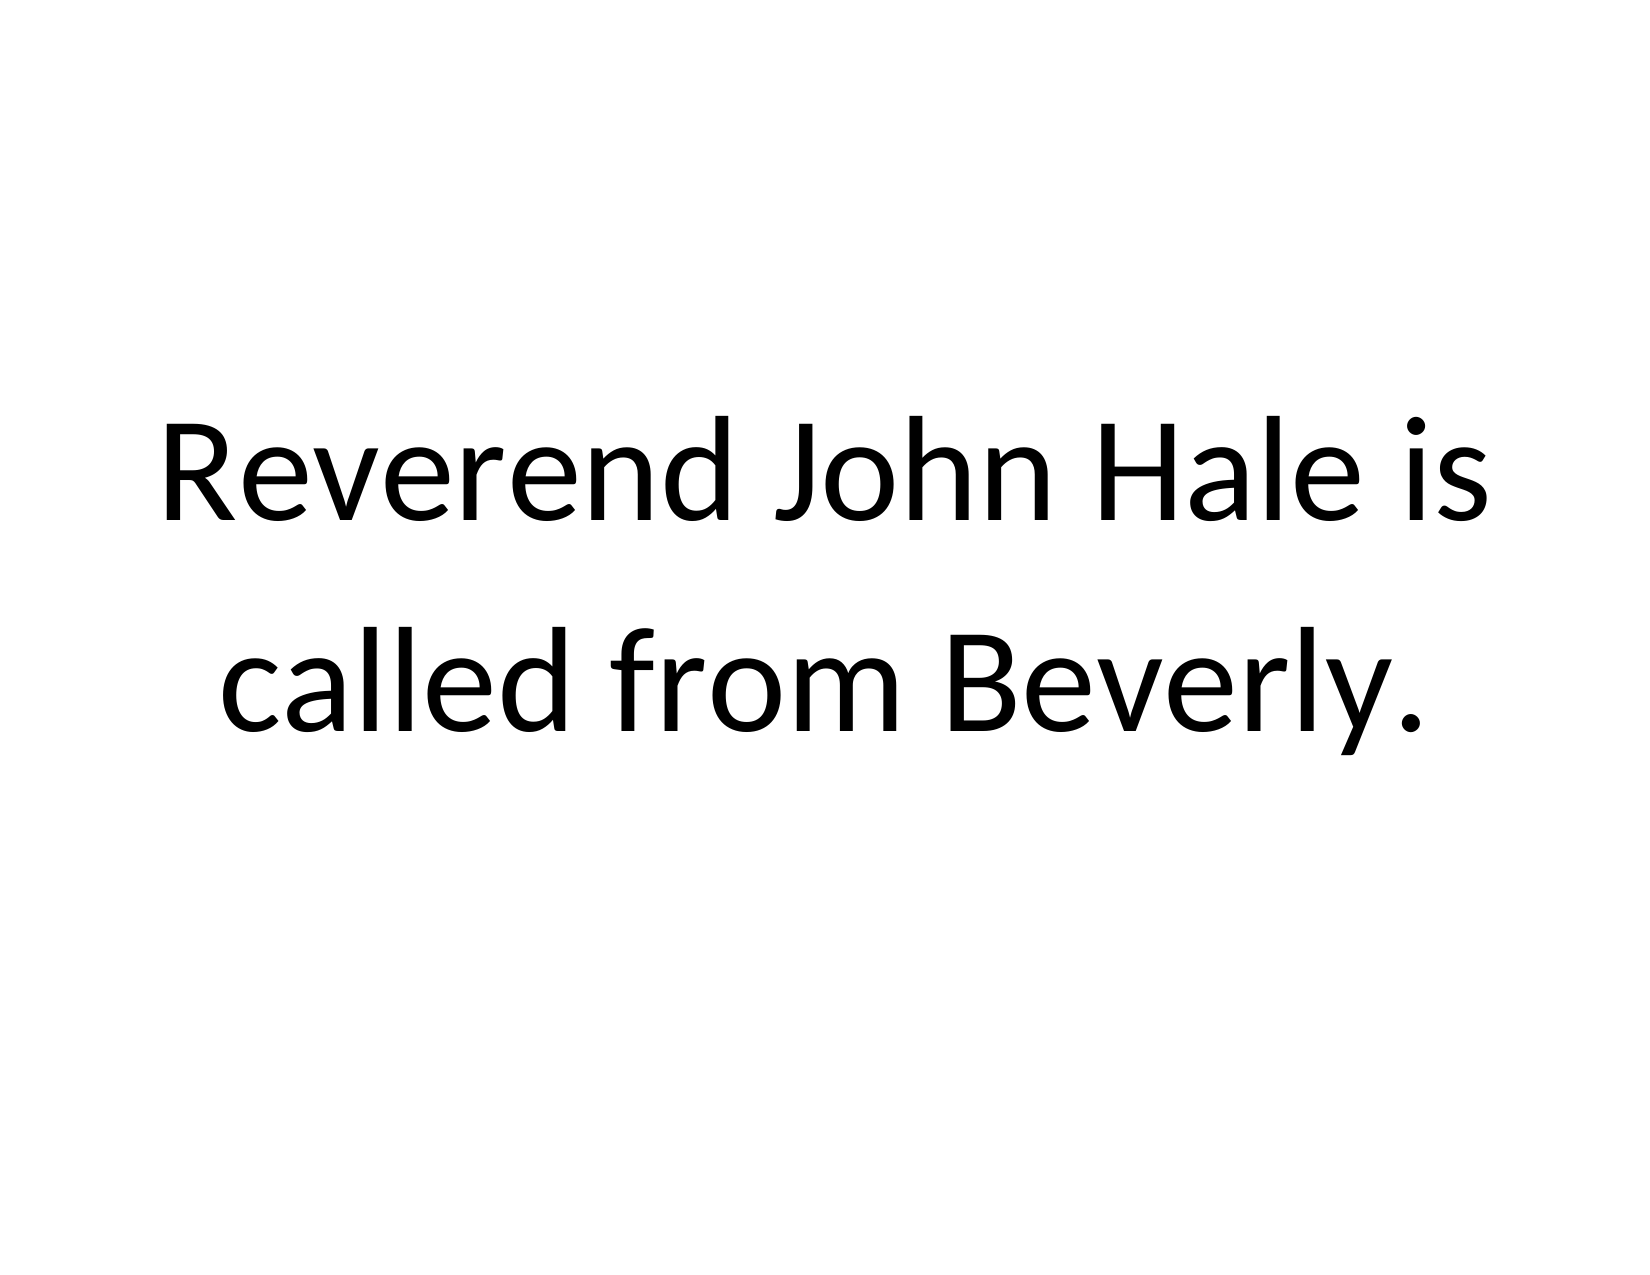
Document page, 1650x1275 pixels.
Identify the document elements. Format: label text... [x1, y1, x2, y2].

text Reverend John Hale is called from Beverly. [150, 375, 1500, 769]
